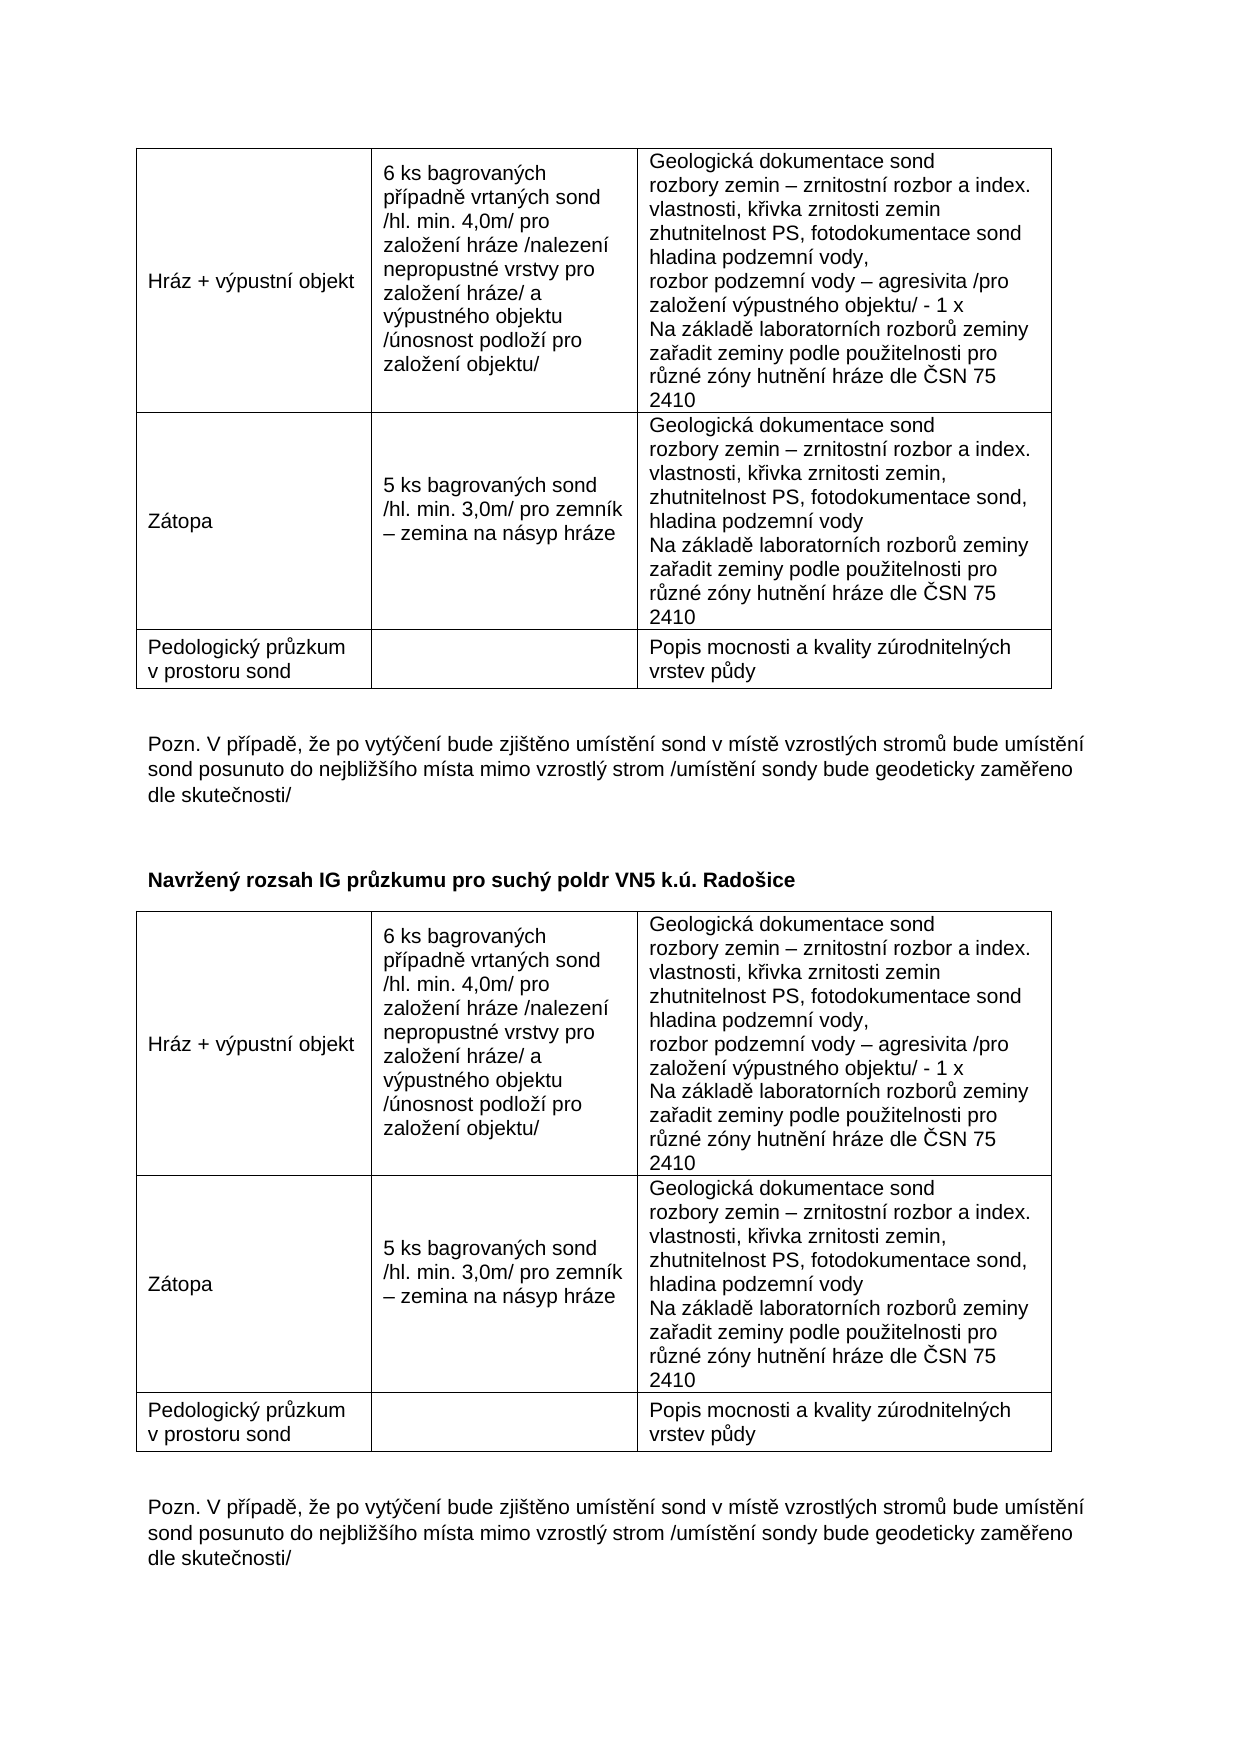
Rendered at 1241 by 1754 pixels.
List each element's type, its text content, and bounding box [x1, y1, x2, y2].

table_cell Popis mocnosti a kvality zúrodnitelných vrstev půdy [638, 1393, 1051, 1451]
table_cell Zátopa [137, 1176, 371, 1392]
table_cell Zátopa [137, 413, 371, 629]
text Pozn. V případě, že po vytýčení bude zjištěno umístění sond v místě vzrostlých stromů bude umístění sond posunuto do nejbližšího místa mimo vzrostlý strom /umístění sondy bude geodeticky zaměřeno dle skutečnosti/ [148, 1494, 1093, 1570]
table_cell 5 ks bagrovaných sond /hl. min. 3,0m/ pro zemník – zemina na násyp hráze [372, 413, 637, 629]
table_cell Geologická dokumentace sond rozbory zemin – zrnitostní rozbor a index. vlastnosti, křivka zrnitosti zemin, zhutnitelnost PS, fotodokumentace sond, hladina podzemní vody Na základě laboratorních rozborů zeminy zařadit zeminy podle použitelnosti pro různé zóny hutnění hráze dle ČSN 75 2410 [638, 1176, 1051, 1392]
table_header Hráz + výpustní objekt [137, 149, 371, 412]
table_header Geologická dokumentace sond rozbory zemin – zrnitostní rozbor a index. vlastnosti, křivka zrnitosti zemin zhutnitelnost PS, fotodokumentace sond hladina podzemní vody, rozbor podzemní vody – agresivita /pro založení výpustného objektu/ - 1 x Na základě laboratorních rozborů zeminy zařadit zeminy podle použitelnosti pro různé zóny hutnění hráze dle ČSN 75 2410 [638, 149, 1051, 412]
table_cell Pedologický průzkum v prostoru sond [137, 1393, 371, 1451]
table_header Hráz + výpustní objekt [137, 912, 371, 1175]
table_cell [372, 630, 637, 688]
table_cell 5 ks bagrovaných sond /hl. min. 3,0m/ pro zemník – zemina na násyp hráze [372, 1176, 637, 1392]
table_cell Popis mocnosti a kvality zúrodnitelných vrstev půdy [638, 630, 1051, 688]
text Pozn. V případě, že po vytýčení bude zjištěno umístění sond v místě vzrostlých stromů bude umístění sond posunuto do nejbližšího místa mimo vzrostlý strom /umístění sondy bude geodeticky zaměřeno dle skutečnosti/ [148, 731, 1093, 807]
table_header Geologická dokumentace sond rozbory zemin – zrnitostní rozbor a index. vlastnosti, křivka zrnitosti zemin zhutnitelnost PS, fotodokumentace sond hladina podzemní vody, rozbor podzemní vody – agresivita /pro založení výpustného objektu/ - 1 x Na základě laboratorních rozborů zeminy zařadit zeminy podle použitelnosti pro různé zóny hutnění hráze dle ČSN 75 2410 [638, 912, 1051, 1175]
table_header 6 ks bagrovaných případně vrtaných sond /hl. min. 4,0m/ pro založení hráze /nalezení nepropustné vrstvy pro založení hráze/ a výpustného objektu /únosnost podloží pro založení objektu/ [372, 912, 637, 1175]
table_header 6 ks bagrovaných případně vrtaných sond /hl. min. 4,0m/ pro založení hráze /nalezení nepropustné vrstvy pro založení hráze/ a výpustného objektu /únosnost podloží pro založení objektu/ [372, 149, 637, 412]
table_cell Geologická dokumentace sond rozbory zemin – zrnitostní rozbor a index. vlastnosti, křivka zrnitosti zemin, zhutnitelnost PS, fotodokumentace sond, hladina podzemní vody Na základě laboratorních rozborů zeminy zařadit zeminy podle použitelnosti pro různé zóny hutnění hráze dle ČSN 75 2410 [638, 413, 1051, 629]
table_cell [372, 1393, 637, 1451]
text Navržený rozsah IG průzkumu pro suchý poldr VN5 k.ú. Radošice [148, 868, 1093, 892]
table_cell Pedologický průzkum v prostoru sond [137, 630, 371, 688]
